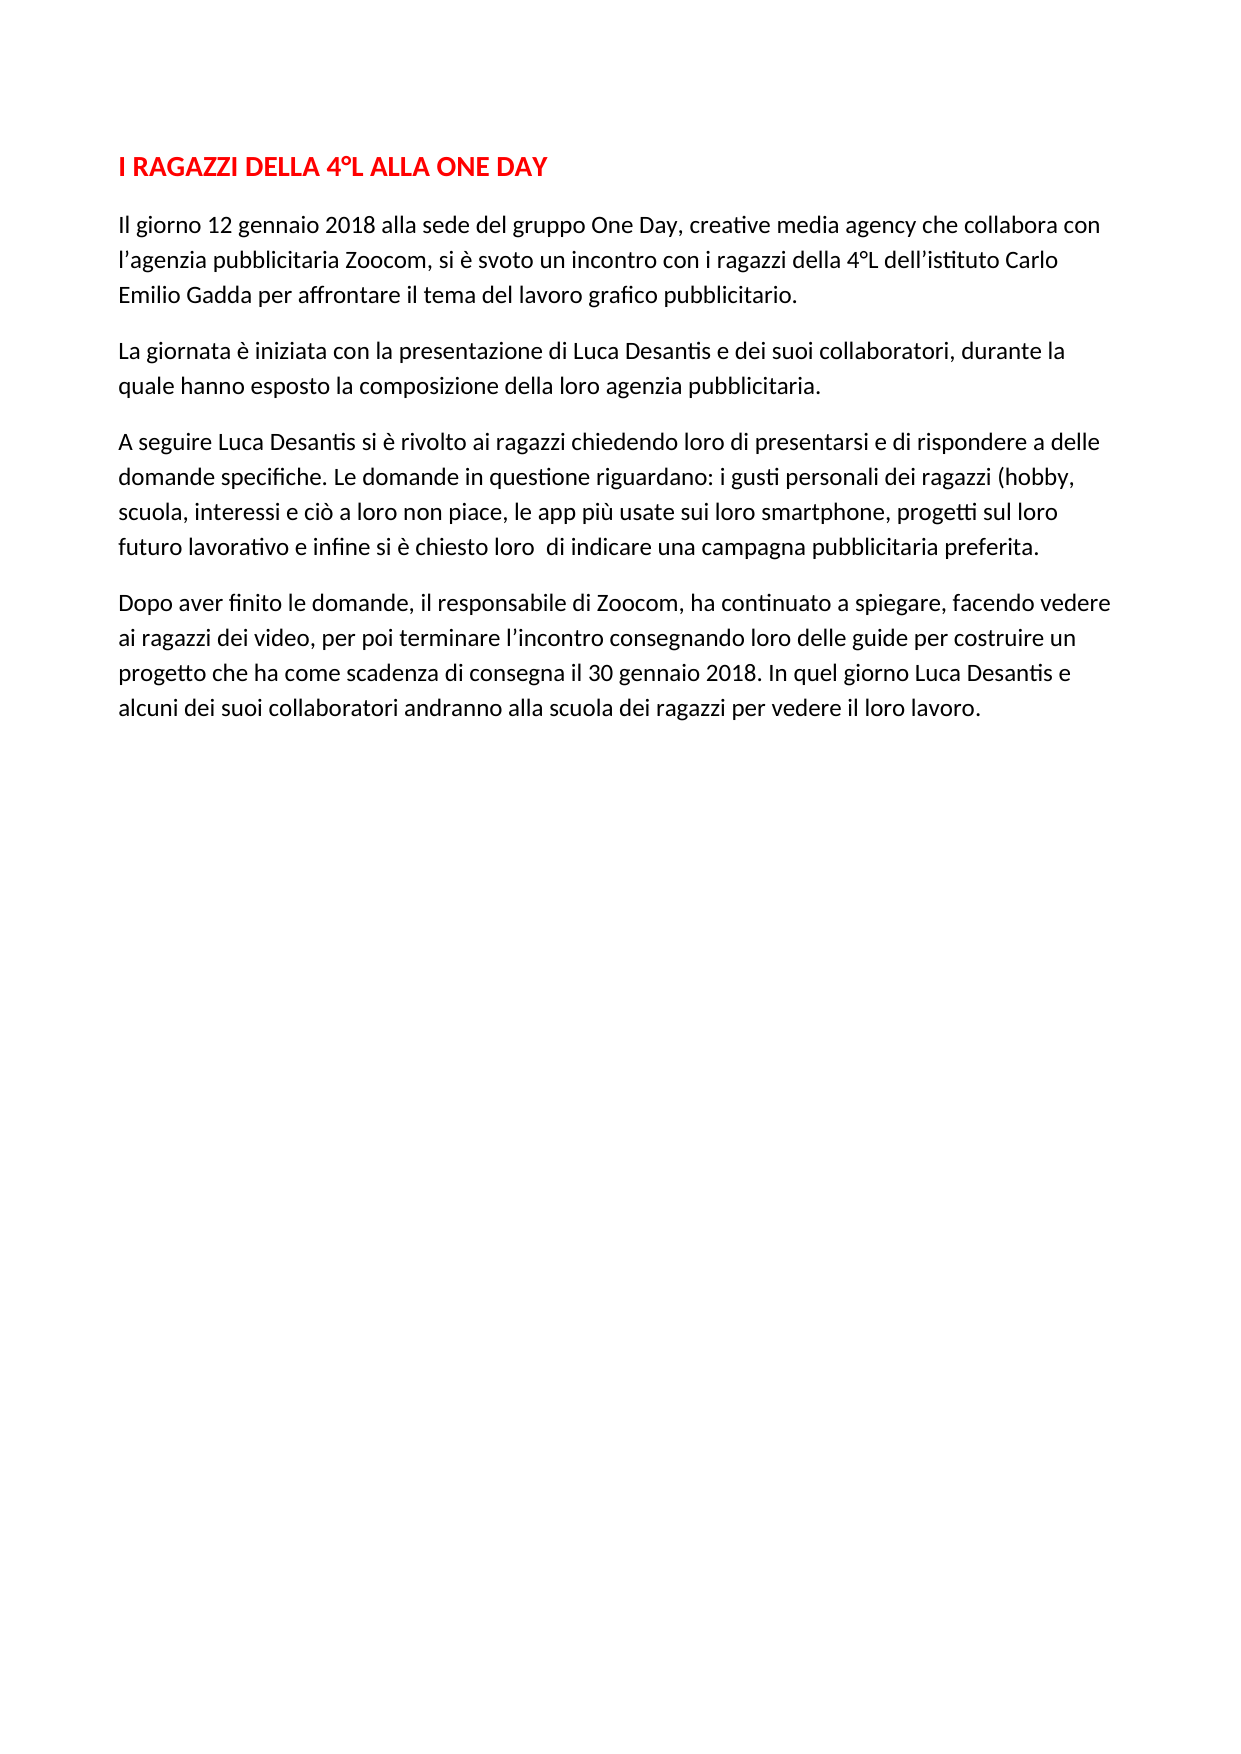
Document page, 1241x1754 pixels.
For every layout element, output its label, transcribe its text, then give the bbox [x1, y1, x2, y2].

text I RAGAZZI DELLA 4°L ALLA ONE DAY [118, 148, 1122, 183]
text Dopo aver finito le domande, il responsabile di Zoocom, ha continuato a spiegare, facendo vedere ai ragazzi dei video, per poi terminare l’incontro consegnando loro delle guide per costruire un progetto che ha come scadenza di consegna il 30 gennaio 2018. In quel giorno Luca Desantis e alcuni dei suoi collaboratori andranno alla scuola dei ragazzi per vedere il loro lavoro. [118, 587, 1122, 722]
text Il giorno 12 gennaio 2018 alla sede del gruppo One Day, creative media agency che collabora con l’agenzia pubblicitaria Zoocom, si è svoto un incontro con i ragazzi della 4°L dell’istituto Carlo Emilio Gadda per affrontare il tema del lavoro grafico pubblicitario. [118, 209, 1122, 310]
text La giornata è iniziata con la presentazione di Luca Desantis e dei suoi collaboratori, durante la quale hanno esposto la composizione della loro agenzia pubblicitaria. [118, 335, 1122, 401]
text A seguire Luca Desantis si è rivolto ai ragazzi chiedendo loro di presentarsi e di rispondere a delle domande specifiche. Le domande in questione riguardano: i gusti personali dei ragazzi (hobby, scuola, interessi e ciò a loro non piace, le app più usate sui loro smartphone, progetti sul loro futuro lavorativo e infine si è chiesto loro di indicare una campagna pubblicitaria preferita. [118, 426, 1122, 562]
